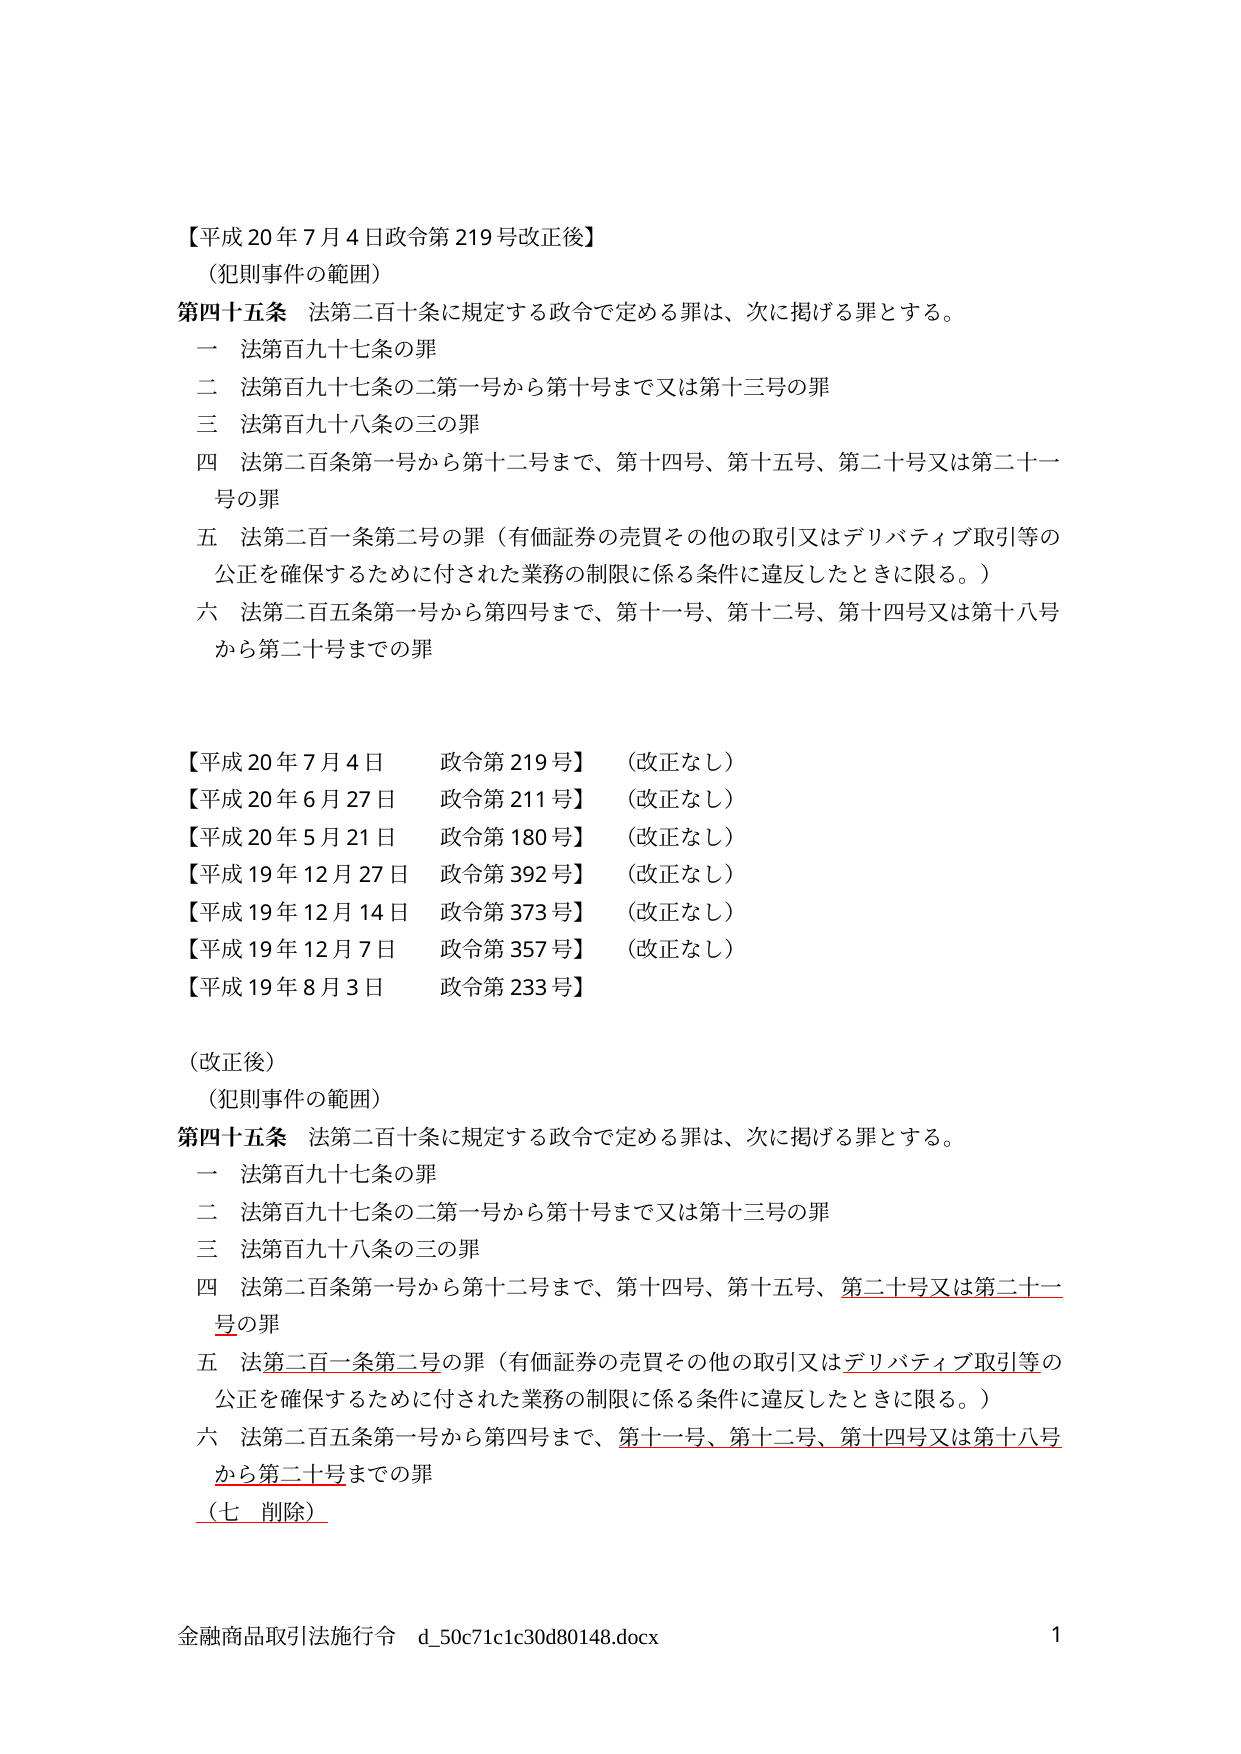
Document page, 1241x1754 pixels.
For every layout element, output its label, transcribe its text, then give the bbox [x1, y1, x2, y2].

text 三 法第百九十八条の三の罪 [196, 404, 1063, 442]
text 第四十五条 法第二百十条に規定する政令で定める罪は、次に掲げる罪とする。 [177, 1117, 1063, 1154]
text 二 法第百九十七条の二第一号から第十号まで又は第十三号の罪 [196, 367, 1063, 404]
text 三 法第百九十八条の三の罪 [196, 1229, 1063, 1267]
text 六 法第二百五条第一号から第四号まで、第十一号、第十二号、第十四号又は第十八号から第二十号までの罪 [196, 1417, 1063, 1492]
text （犯則事件の範囲） [196, 1079, 1063, 1117]
text 二 法第百九十七条の二第一号から第十号まで又は第十三号の罪 [196, 1192, 1063, 1229]
text （犯則事件の範囲） [196, 254, 1063, 292]
text 五 法第二百一条第二号の罪（有価証券の売買その他の取引又はデリバティブ取引等の公正を確保するために付された業務の制限に係る条件に違反したときに限る。） [196, 1342, 1063, 1417]
text 【平成20年6月27日 政令第211号】 （改正なし） [177, 779, 1063, 817]
text 六 法第二百五条第一号から第四号まで、第十一号、第十二号、第十四号又は第十八号から第二十号までの罪 [196, 592, 1063, 667]
text 四 法第二百条第一号から第十二号まで、第十四号、第十五号、第二十号又は第二十一号の罪 [196, 1267, 1063, 1342]
text 【平成19年12月7日 政令第357号】 （改正なし） [177, 929, 1063, 967]
text 一 法第百九十七条の罪 [196, 1154, 1063, 1192]
text （改正後） [177, 1042, 1063, 1079]
text 【平成19年12月14日 政令第373号】 （改正なし） [177, 892, 1063, 929]
text 四 法第二百条第一号から第十二号まで、第十四号、第十五号、第二十号又は第二十一号の罪 [196, 442, 1063, 517]
text 【平成20年7月4日政令第219号改正後】 [177, 217, 1063, 254]
text 第四十五条 法第二百十条に規定する政令で定める罪は、次に掲げる罪とする。 [177, 292, 1063, 329]
text 【平成20年5月21日 政令第180号】 （改正なし） [177, 817, 1063, 854]
text 五 法第二百一条第二号の罪（有価証券の売買その他の取引又はデリバティブ取引等の公正を確保するために付された業務の制限に係る条件に違反したときに限る。） [196, 517, 1063, 592]
text 【平成20年7月4日 政令第219号】 （改正なし） [177, 742, 1063, 779]
text （七 削除） [196, 1492, 1063, 1529]
text 【平成19年12月27日 政令第392号】 （改正なし） [177, 854, 1063, 892]
text 一 法第百九十七条の罪 [196, 329, 1063, 367]
text 【平成19年8月3日 政令第233号】 [177, 967, 1063, 1004]
